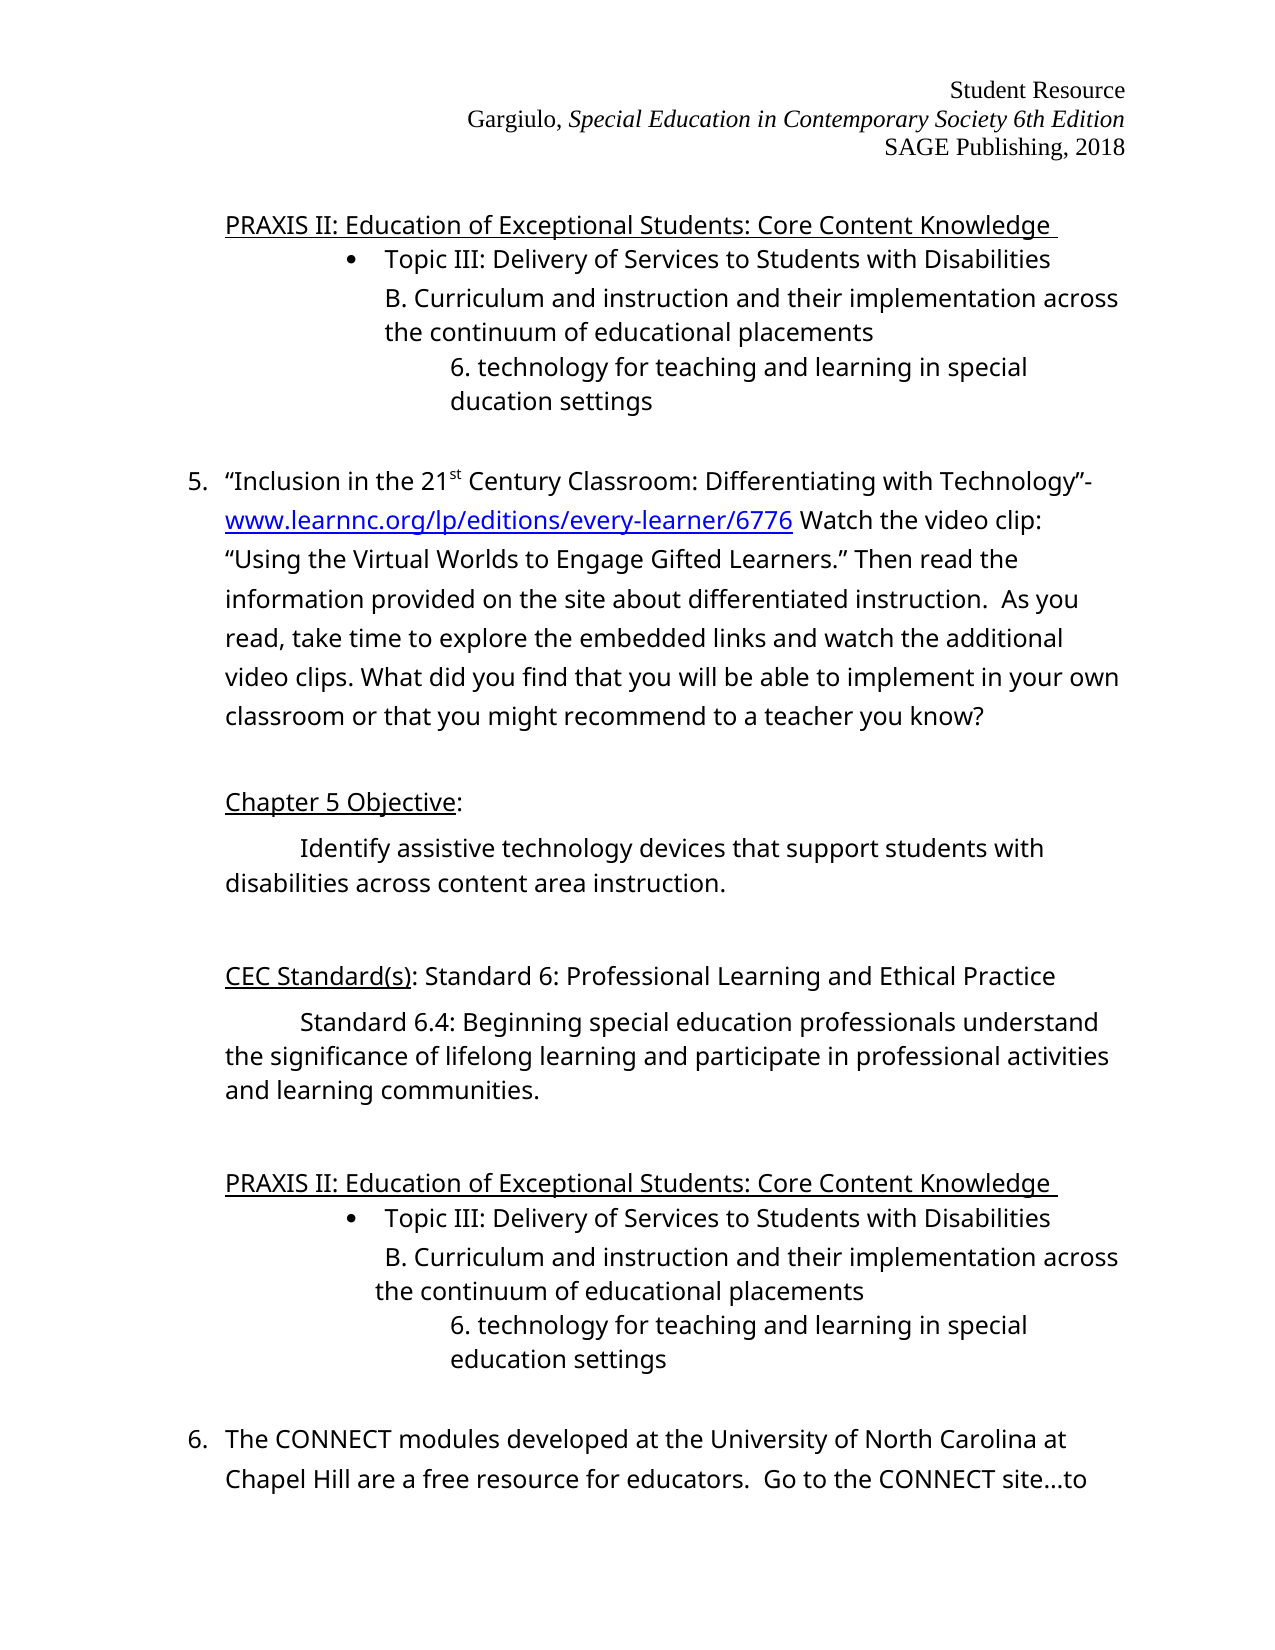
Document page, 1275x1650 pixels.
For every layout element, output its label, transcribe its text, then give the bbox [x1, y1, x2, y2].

list Topic III: Delivery of Services to Students with Disabilities [347, 242, 1125, 276]
list “Inclusion in the 21st Century Classroom: Differentiating with Technology”- www.learnnc.org/lp/editions/every-learner/6776 Watch the video clip: “Using the Virtual Worlds to Engage Gifted Learners.” Then read the information provided on the site about differentiated instruction. As you read, take time to explore the embedded links and watch the additional video clips. What did you find that you will be able to implement in your own classroom or that you might recommend to a teacher you know? [187, 464, 1125, 733]
list PRAXIS II: Education of Exceptional Students: Core Content Knowledge [225, 1166, 1125, 1200]
list Standard 6.4: Beginning special education professionals understand the significance of lifelong learning and participate in professional activities and learning communities. [225, 1005, 1125, 1107]
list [187, 1422, 1125, 1495]
text 6. technology for teaching and learning in special ducation settings [450, 349, 1125, 417]
text B. Curriculum and instruction and their implementation across the continuum of educational placements [375, 1239, 1125, 1307]
list CEC Standard(s): Standard 6: Professional Learning and Ethical Practice [225, 958, 1125, 992]
list Topic III: Delivery of Services to Students with Disabilities [347, 1200, 1125, 1234]
list Identify assistive technology devices that support students with disabilities across content area instruction. [225, 831, 1125, 899]
list Chapter 5 Objective: [225, 784, 1125, 819]
text 6. technology for teaching and learning in special education settings [450, 1307, 1125, 1376]
list PRAXIS II: Education of Exceptional Students: Core Content Knowledge [225, 208, 1125, 242]
text B. Curriculum and instruction and their implementation across the continuum of educational placements [384, 281, 1125, 349]
